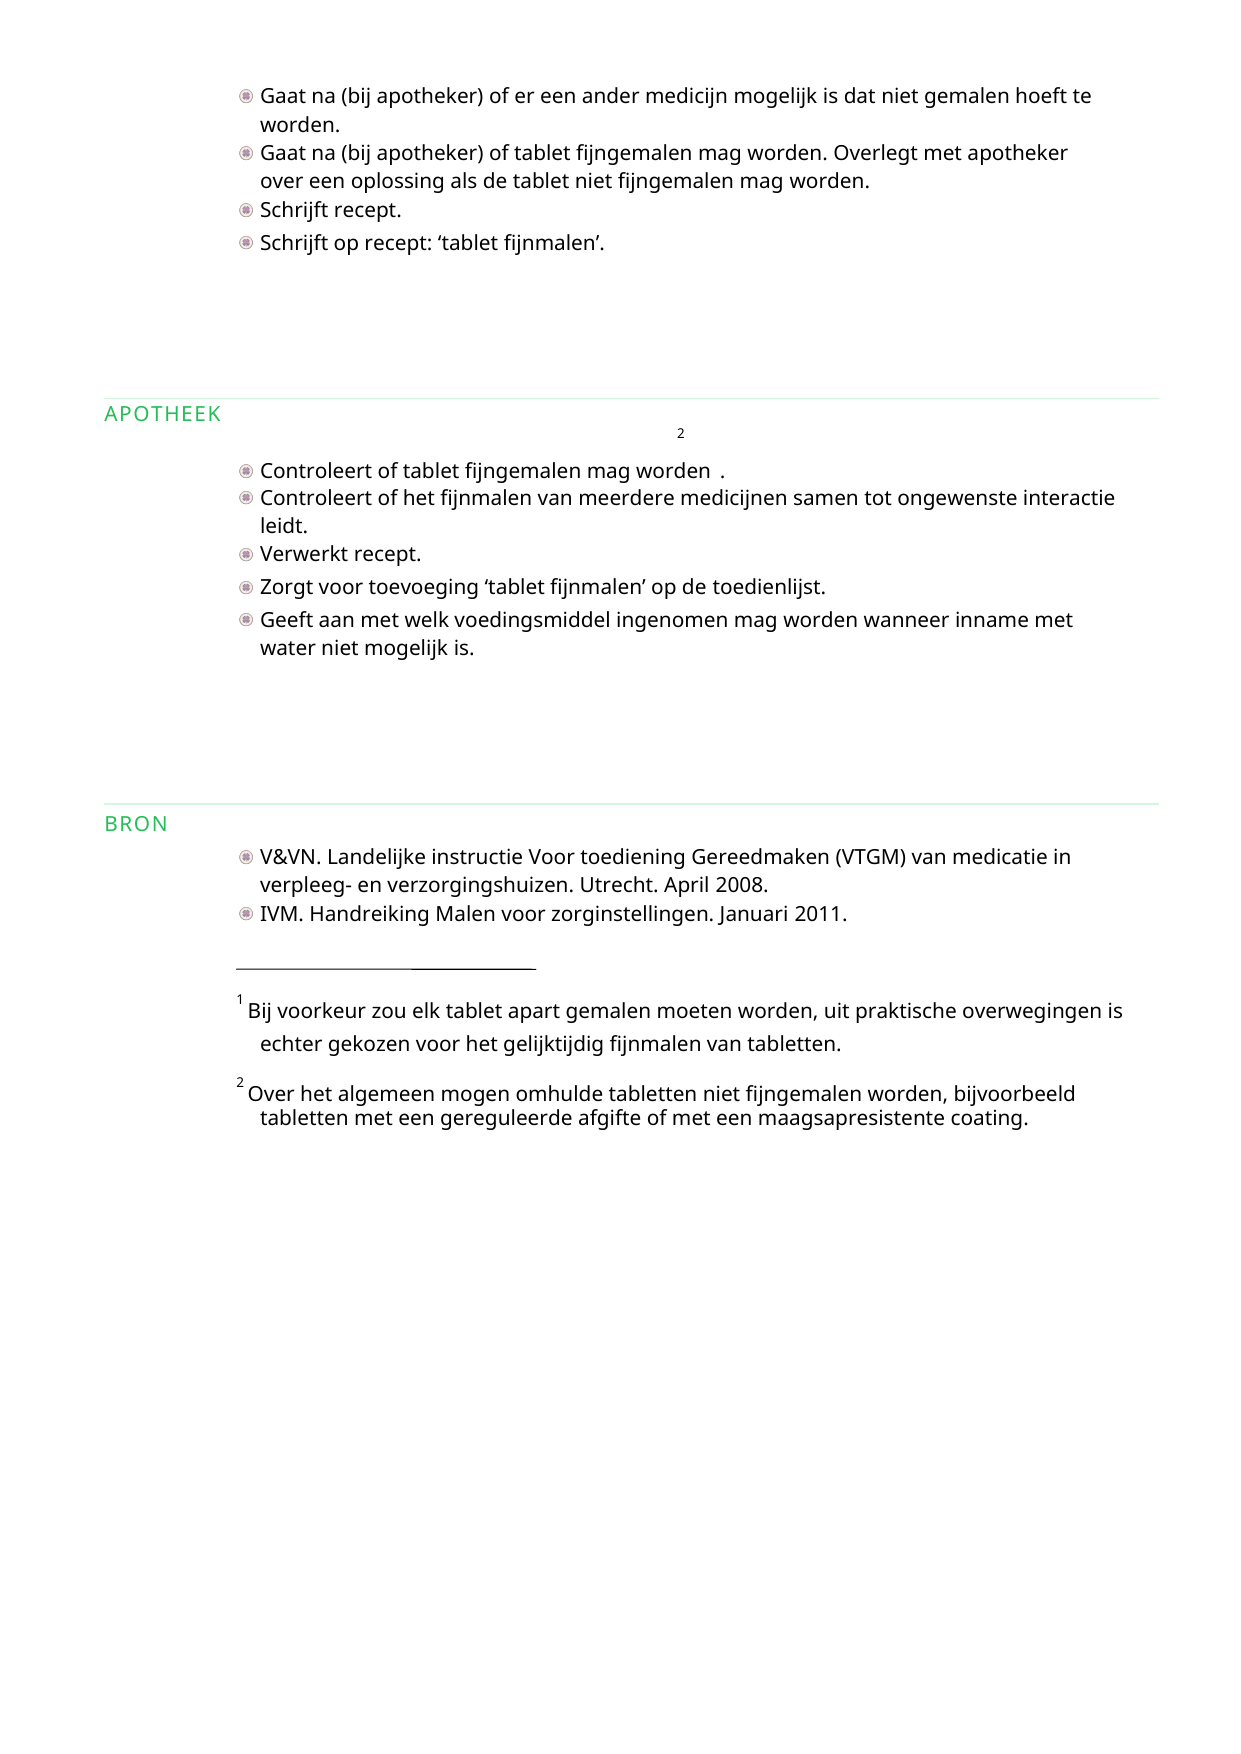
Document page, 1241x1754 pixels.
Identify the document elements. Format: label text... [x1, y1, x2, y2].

picture [237, 578, 255, 595]
text 1 Bij voorkeur zou elk tablet apart gemalen moeten worden, uit praktische overwegingen is echter gekozen voor het gelijktijdig fijnmalen van tabletten. [236, 990, 1159, 1057]
list Zorgt voor toevoeging ‘tablet fijnmalen’ op de toedienlijst. [236, 572, 1159, 601]
picture [237, 610, 255, 627]
list Gaat na (bij apotheker) of er een ander medicijn mogelijk is dat niet gemalen hoeft te worden. [236, 81, 1159, 138]
list Schrijft op recept: ‘tablet fijnmalen’. [236, 228, 1159, 256]
subtitle Bron [104, 805, 1159, 837]
picture [237, 86, 255, 104]
list Gaat na (bij apotheker) of tablet fijngemalen mag worden. Overlegt met apotheker over een oplossing als de tablet niet fijngemalen mag worden. [236, 138, 1102, 195]
picture [237, 233, 255, 250]
list Geeft aan met welk voedingsmiddel ingenomen mag worden wanneer inname met water niet mogelijk is. [236, 605, 1116, 662]
list IVM. Handreiking Malen voor zorginstellingen. Januari 2011. [236, 899, 1159, 927]
picture [237, 847, 255, 865]
picture [237, 200, 255, 218]
list Verwerkt recept. [236, 539, 1159, 568]
list Controleert of tablet fijngemalen mag worden . [236, 459, 1159, 483]
picture [237, 143, 255, 161]
text 2 Over het algemeen mogen omhulde tabletten niet fijngemalen worden, bijvoorbeeld tabletten met een gereguleerde afgifte of met een maagsapresistente coating. [236, 1082, 1114, 1130]
picture [237, 488, 255, 505]
list Schrijft recept. [236, 195, 1159, 223]
list Controleert of het fijnmalen van meerdere medicijnen samen tot ongewenste interactie leidt. [236, 483, 1159, 539]
picture [237, 545, 255, 562]
picture [237, 461, 255, 479]
list V&VN. Landelijke instructie Voor toediening Gereedmaken (VTGM) van medicatie in verpleeg- en verzorgingshuizen. Utrecht. April 2008. [236, 842, 1130, 899]
subtitle Apotheek [104, 399, 1159, 426]
picture [237, 904, 255, 921]
